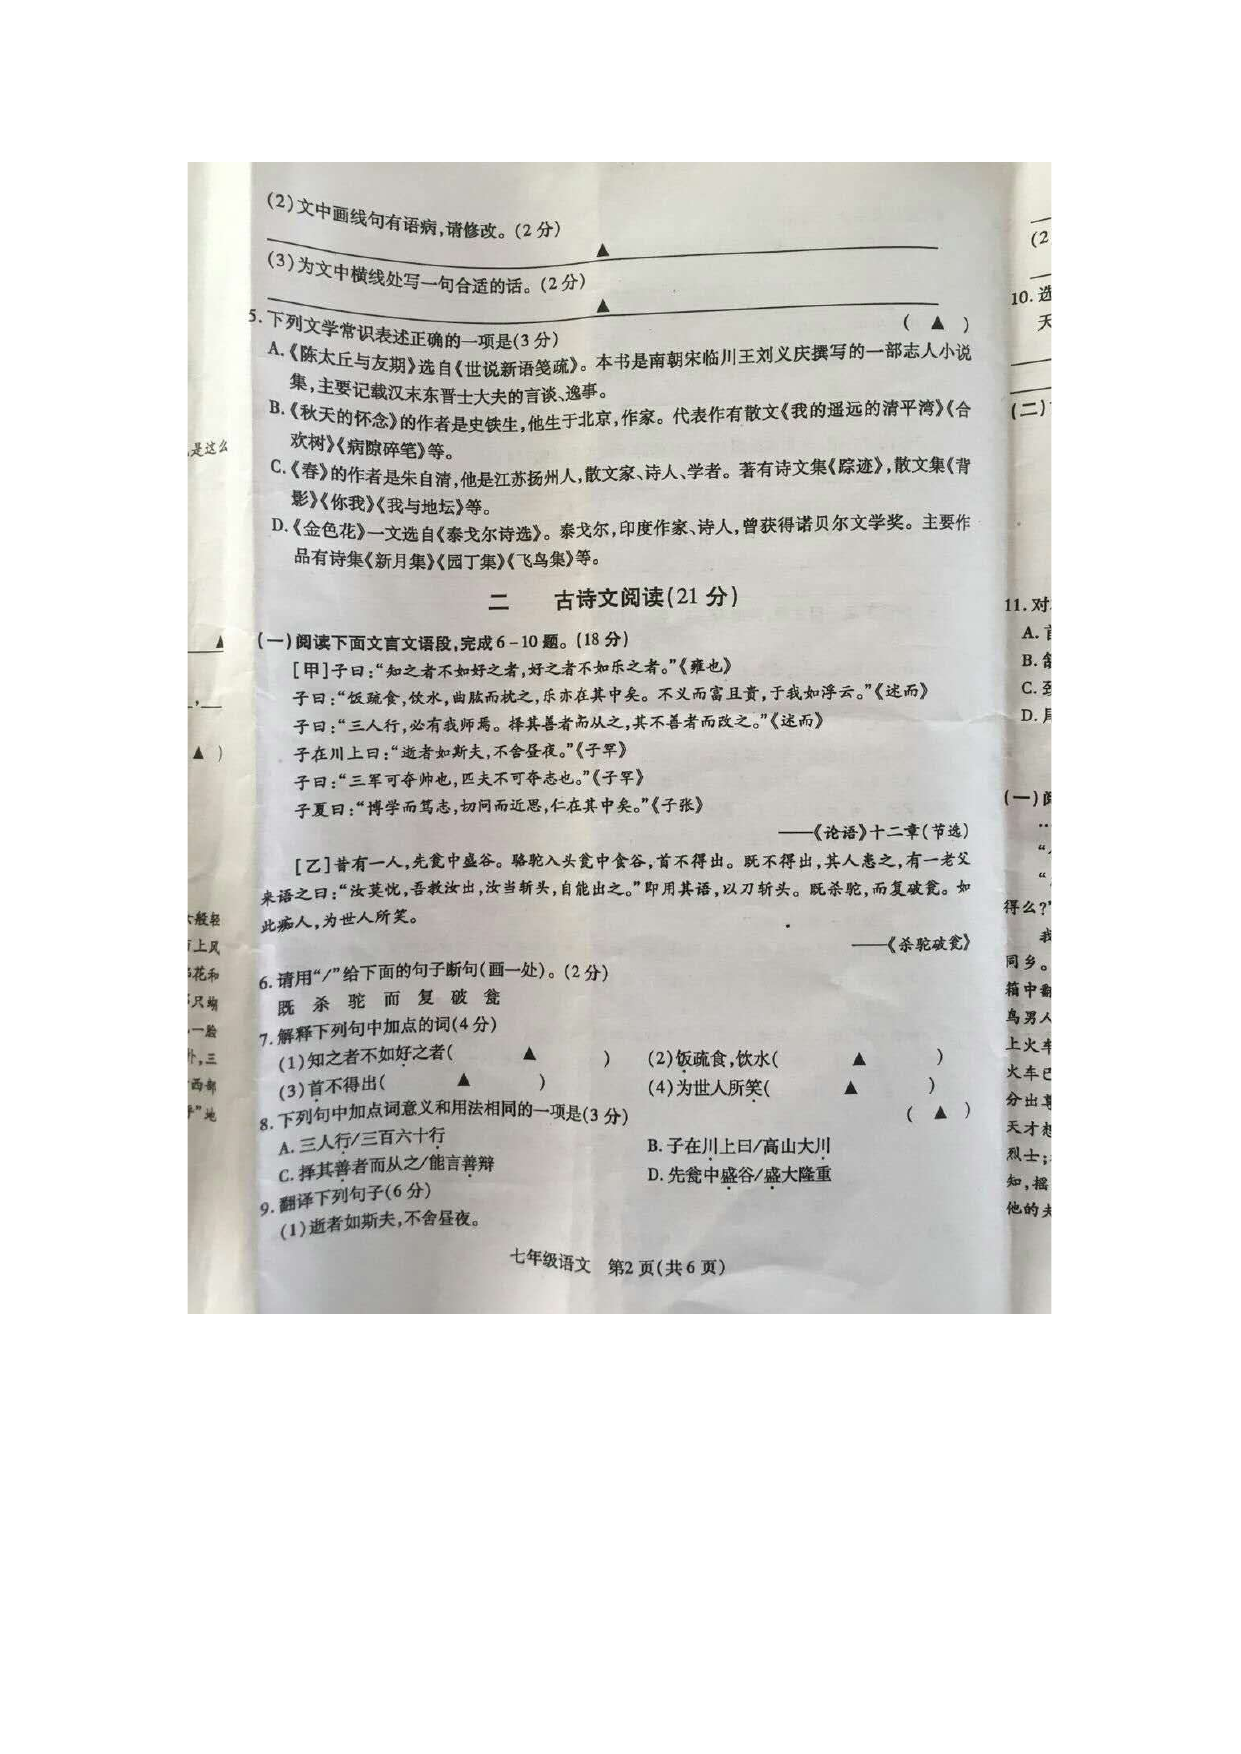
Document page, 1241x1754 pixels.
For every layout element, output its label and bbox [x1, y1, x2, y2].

picture [187, 162, 1052, 1314]
